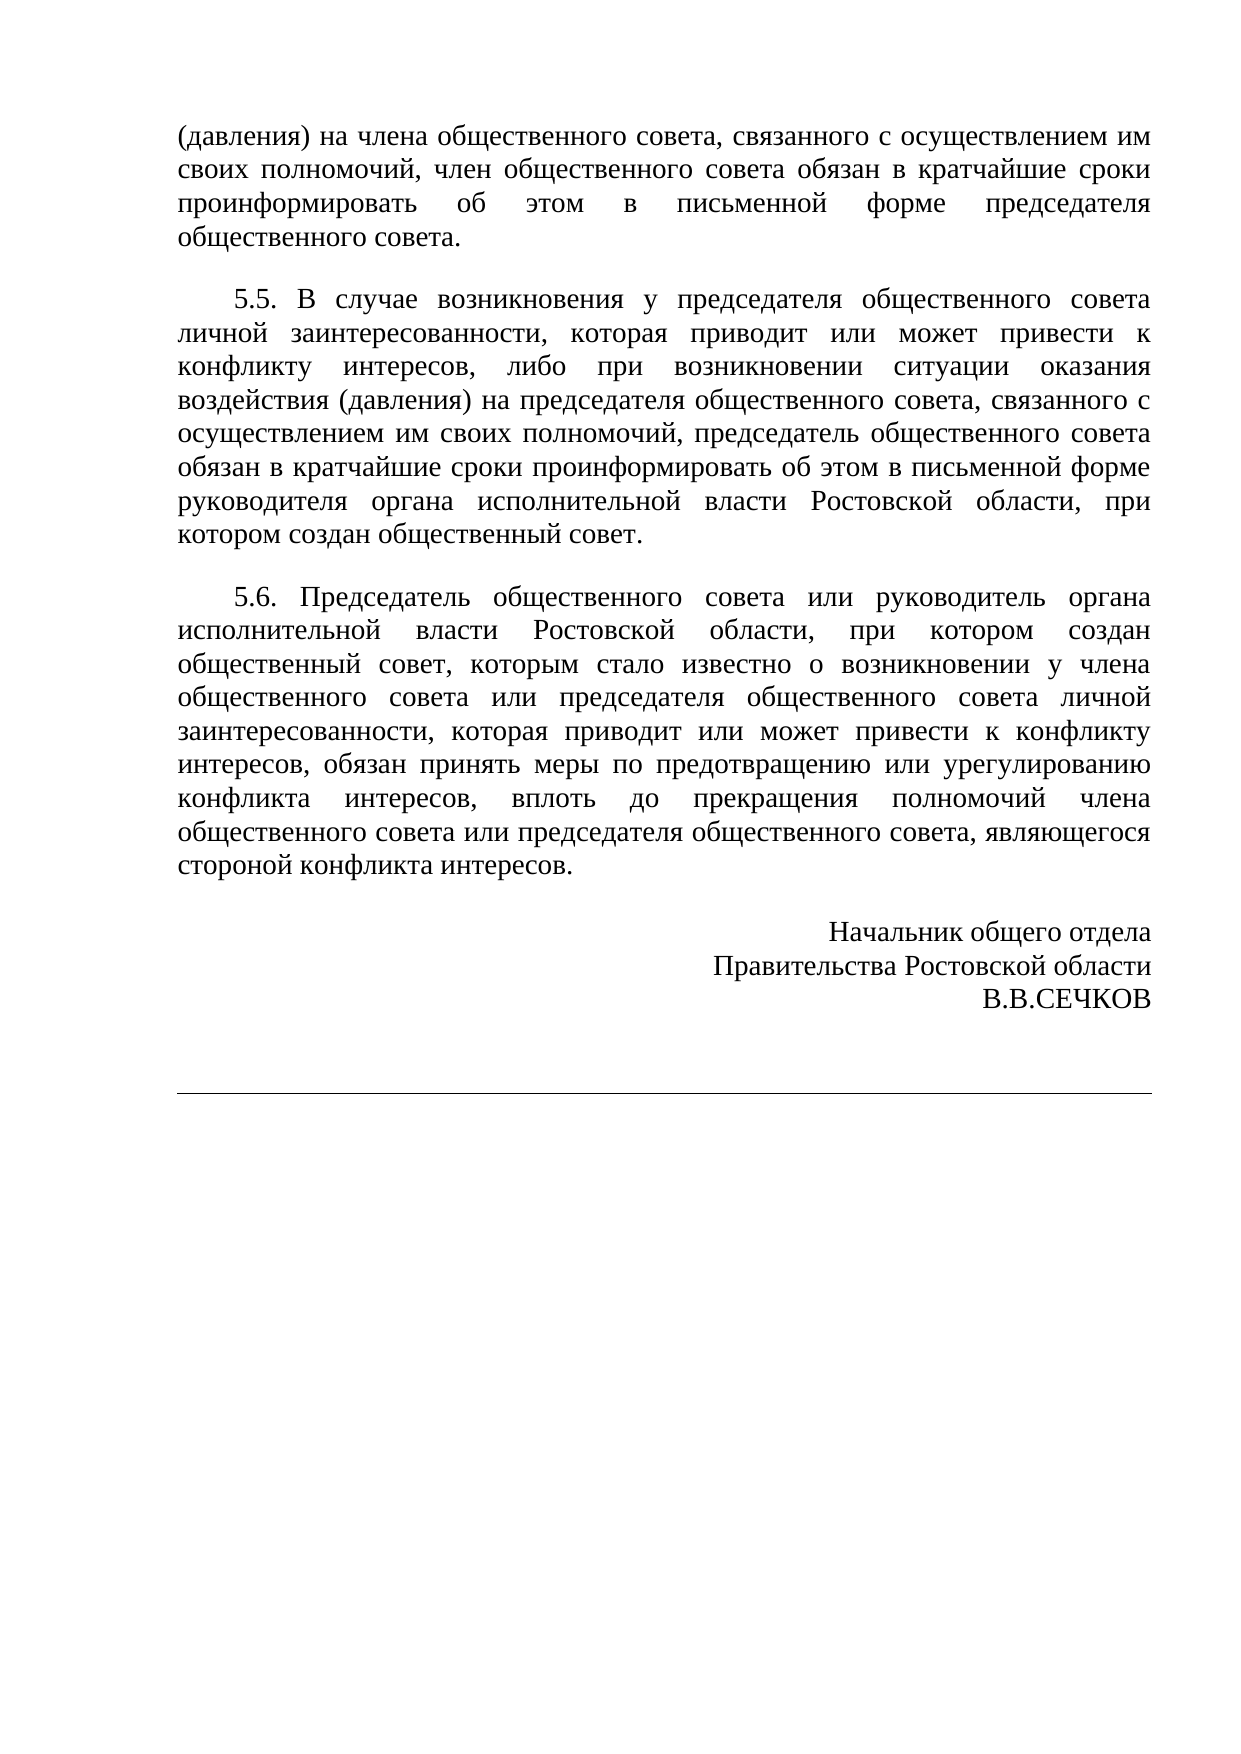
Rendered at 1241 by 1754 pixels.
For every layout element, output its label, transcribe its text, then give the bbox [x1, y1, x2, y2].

text В.В.СЕЧКОВ [177, 981, 1152, 1015]
text Правительства Ростовской области [177, 948, 1152, 981]
text 5.6. Председатель общественного совета или руководитель органа исполнительной власти Ростовской области, при котором создан общественный совет, которым стало известно о возникновении у члена общественного совета или председателя общественного совета личной заинтересованности, которая приводит или может привести к конфликту интересов, обязан принять меры по предотвращению или урегулированию конфликта интересов, вплоть до прекращения полномочий члена общественного совета или председателя общественного совета, являющегося стороной конфликта интересов. [177, 579, 1152, 881]
text Начальник общего отдела [177, 914, 1152, 948]
text 5.5. В случае возникновения у председателя общественного совета личной заинтересованности, которая приводит или может привести к конфликту интересов, либо при возникновении ситуации оказания воздействия (давления) на председателя общественного совета, связанного с осуществлением им своих полномочий, председатель общественного совета обязан в кратчайшие сроки проинформировать об этом в письменной форме руководителя органа исполнительной власти Ростовской области, при котором создан общественный совет. [177, 281, 1152, 550]
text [177, 118, 1152, 252]
